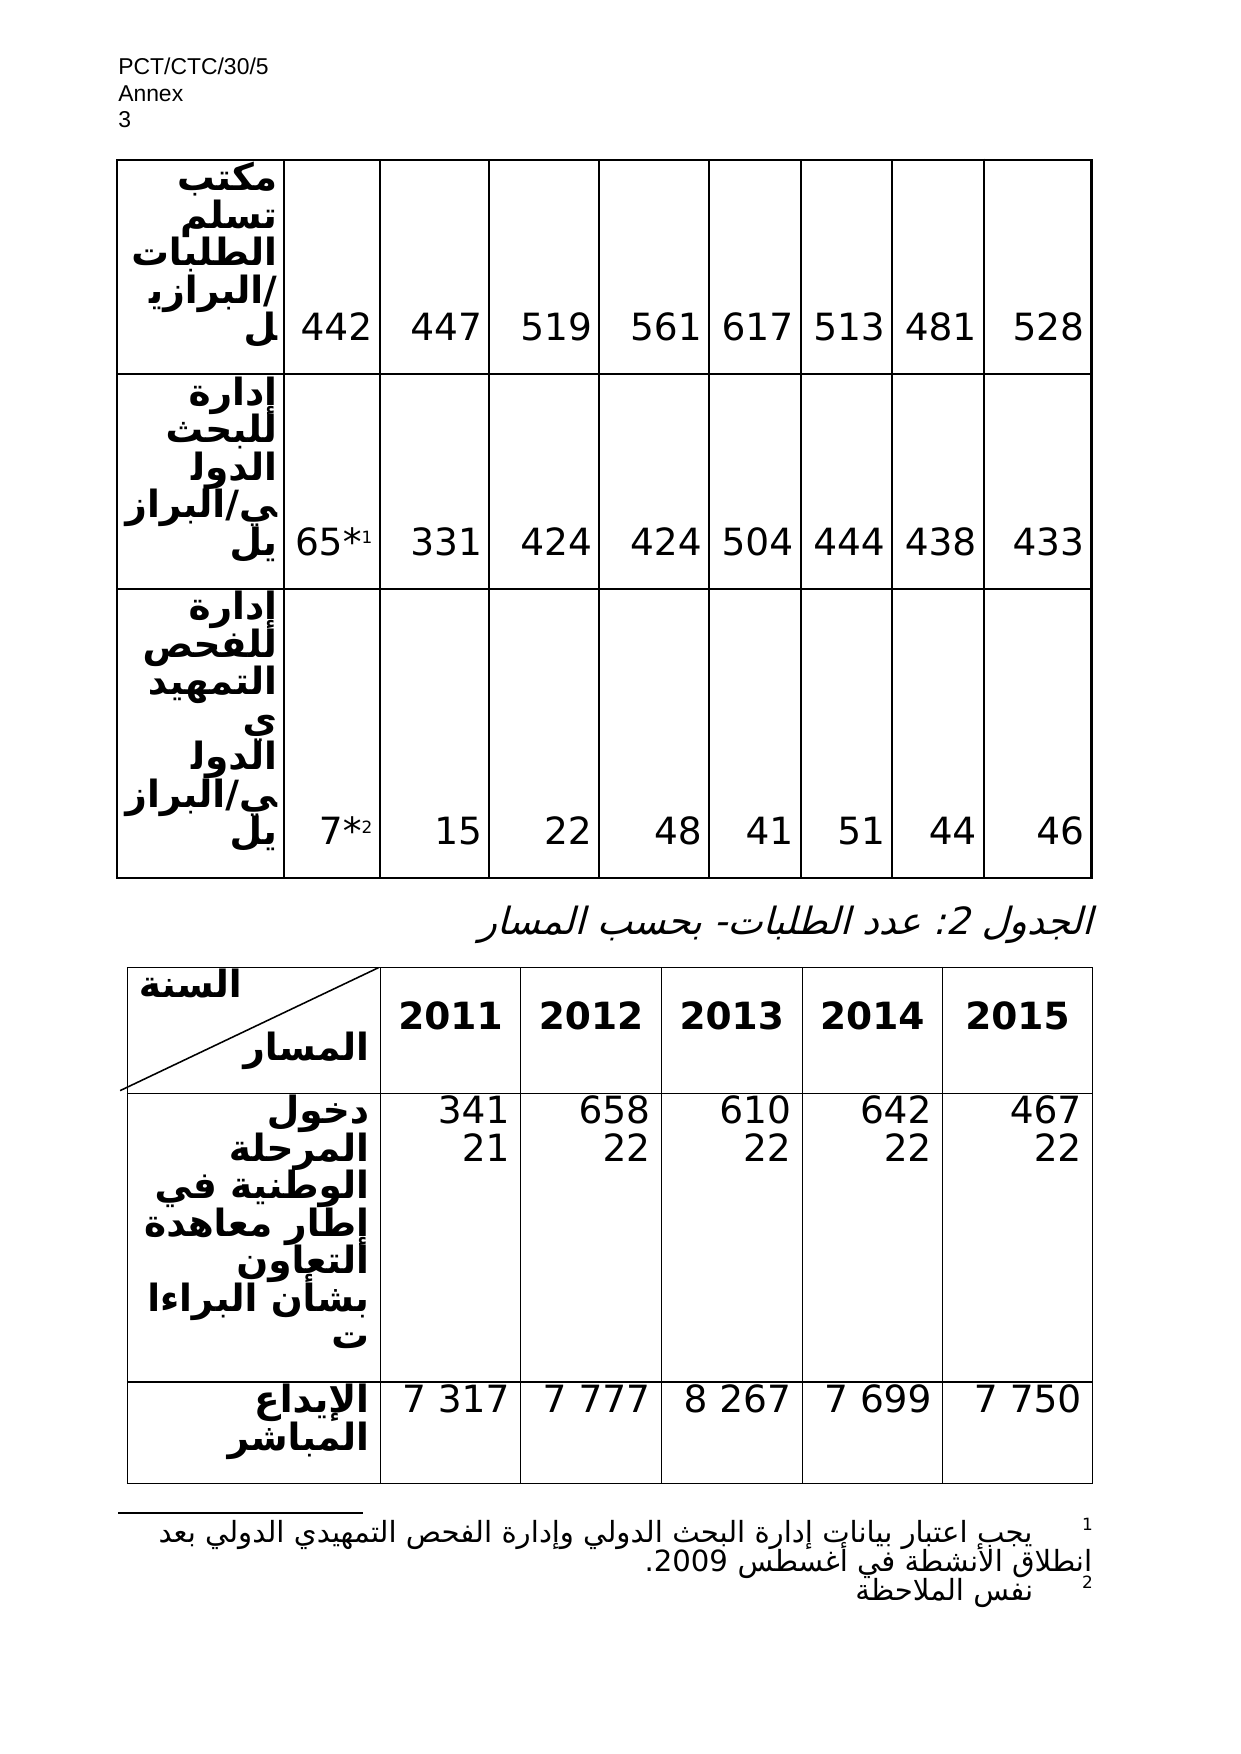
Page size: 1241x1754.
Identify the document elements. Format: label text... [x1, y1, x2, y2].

table_cell *7 [285, 590, 379, 877]
table_header 2015 [943, 968, 1092, 1093]
table_cell 424 [600, 375, 708, 588]
table_cell 528 [985, 161, 1090, 373]
table_cell 610 22 [662, 1094, 802, 1381]
table_header 2013 [662, 968, 802, 1093]
table_cell 444 [802, 375, 891, 588]
table_cell 750 7 [943, 1383, 1092, 1482]
table_cell 617 [710, 161, 800, 373]
table_cell 48 [600, 590, 708, 877]
table_cell مكتب تسلم الطلبات/البرازيل [118, 161, 283, 373]
table_header 2011 [381, 968, 520, 1093]
table_cell 642 22 [803, 1094, 942, 1381]
table_cell 519 [490, 161, 598, 373]
table_cell الإيداع المباشر [128, 1383, 380, 1482]
table_cell 699 7 [803, 1383, 942, 1482]
table_header السنة المسار [128, 968, 380, 1093]
table_cell 513 [802, 161, 891, 373]
table_cell 467 22 [943, 1094, 1092, 1381]
table_cell 433 [985, 375, 1090, 588]
table_cell 341 21 [381, 1094, 520, 1381]
table_cell 331 [381, 375, 488, 588]
table_cell 438 [893, 375, 983, 588]
table_cell 22 [490, 590, 598, 877]
table_cell 41 [710, 590, 800, 877]
table_cell 481 [893, 161, 983, 373]
table_cell *65 [285, 375, 379, 588]
table_cell 658 22 [521, 1094, 661, 1381]
table_cell 777 7 [521, 1383, 661, 1482]
table_cell 46 [985, 590, 1090, 877]
table_cell 424 [490, 375, 598, 588]
table_cell دخول المرحلة الوطنية في إطار معاهدة التعاون بشأن البراءات [128, 1094, 380, 1381]
text الجدول 2: عدد الطلبات- بحسب المسار [118, 904, 1092, 942]
table_cell 442 [285, 161, 379, 373]
table_cell إدارة للبحث الدولي/البرازيل [118, 375, 283, 588]
table_cell 317 7 [381, 1383, 520, 1482]
table_cell 44 [893, 590, 983, 877]
table_cell 8 267 [662, 1383, 802, 1482]
table_cell 447 [381, 161, 488, 373]
table_header 2014 [803, 968, 942, 1093]
table_cell 504 [710, 375, 800, 588]
table_cell 561 [600, 161, 708, 373]
table_header 2012 [521, 968, 661, 1093]
table_cell 51 [802, 590, 891, 877]
table_cell إدارة للفحص التمهيدي الدولي/البرازيل [118, 590, 283, 877]
table_cell 15 [381, 590, 488, 877]
